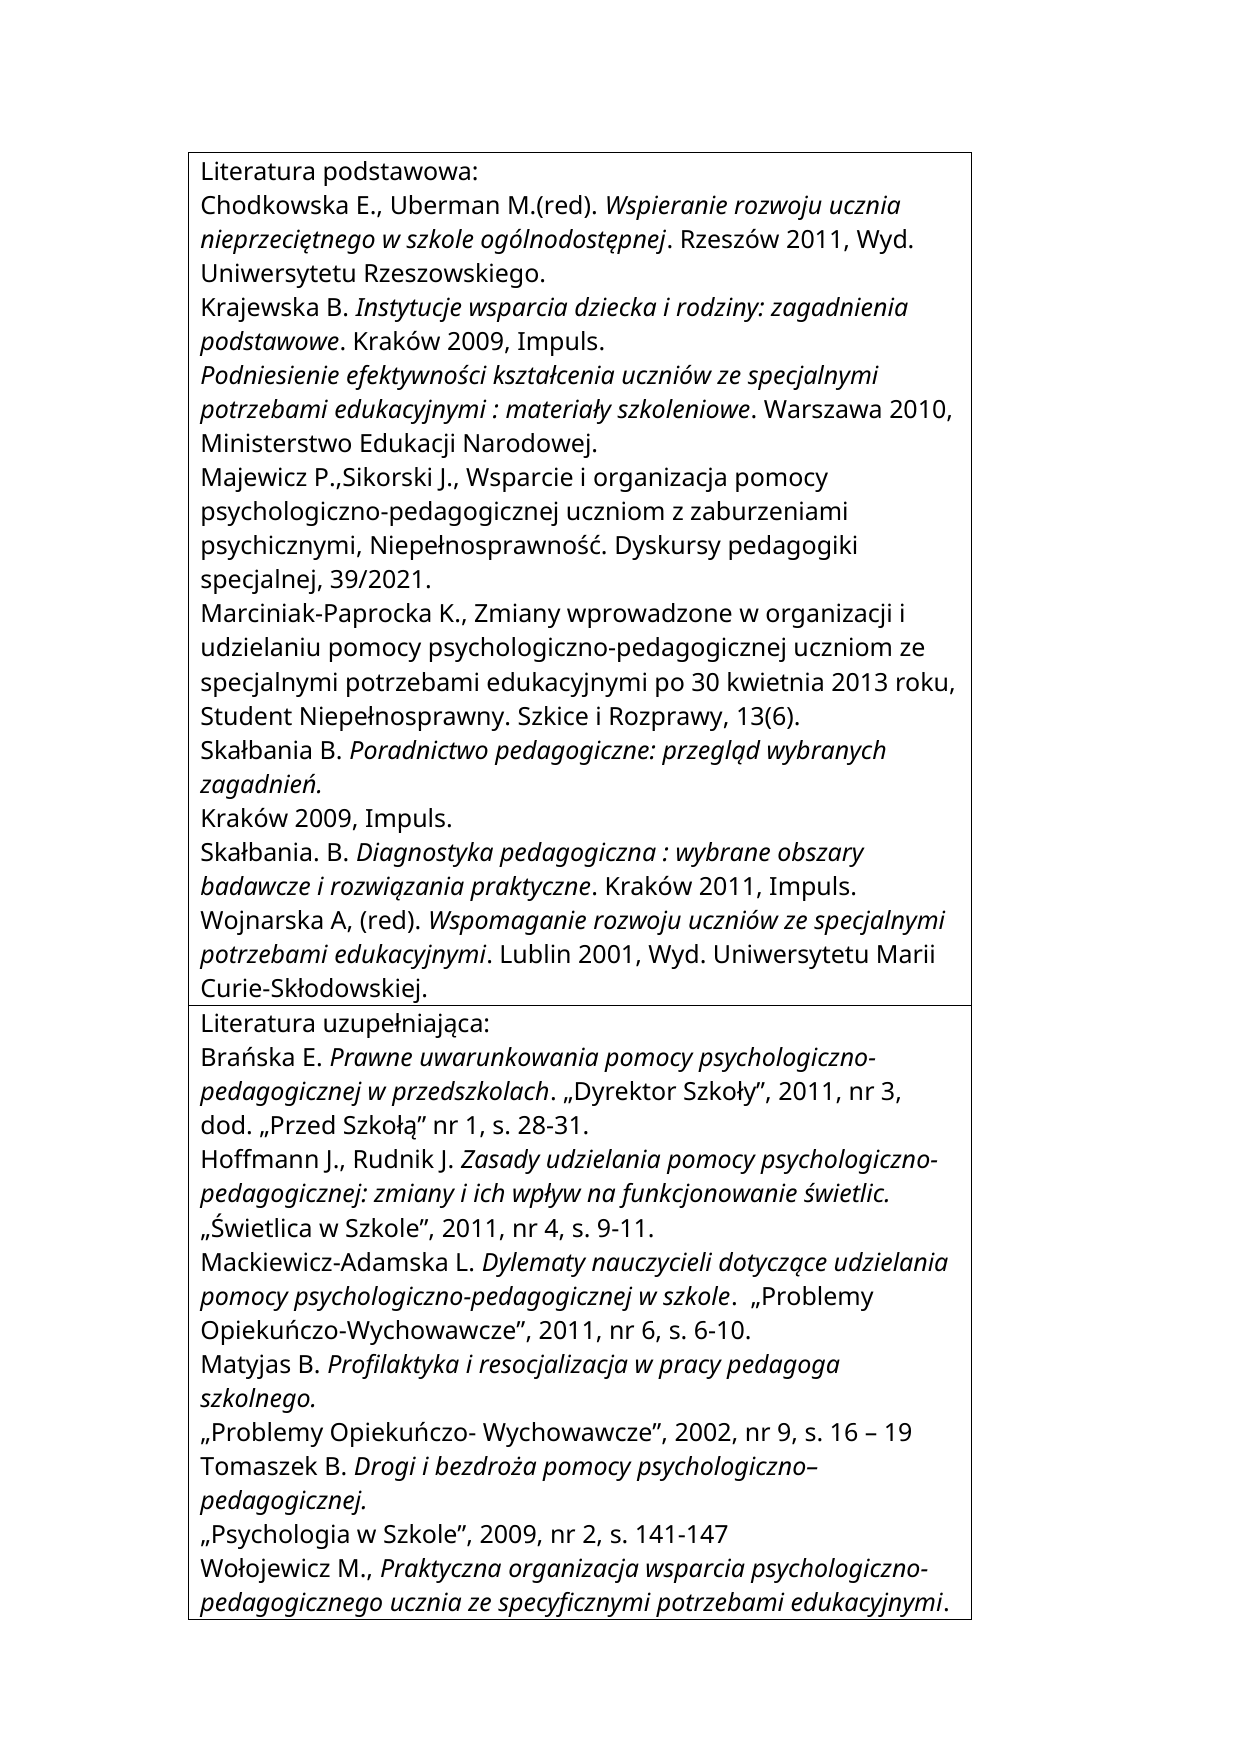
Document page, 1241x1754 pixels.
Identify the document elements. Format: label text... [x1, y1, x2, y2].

table_header Literatura podstawowa: Chodkowska E., Uberman M.(red). Wspieranie rozwoju ucznia nieprzeciętnego w szkole ogólnodostępnej. Rzeszów 2011, Wyd. Uniwersytetu Rzeszowskiego. Krajewska B. Instytucje wsparcia dziecka i rodziny: zagadnienia podstawowe. Kraków 2009, Impuls. Podniesienie efektywności kształcenia uczniów ze specjalnymi potrzebami edukacyjnymi : materiały szkoleniowe. Warszawa 2010, Ministerstwo Edukacji Narodowej. Majewicz P.,Sikorski J., Wsparcie i organizacja pomocy psychologiczno-pedagogicznej uczniom z zaburzeniami psychicznymi, Niepełnosprawność. Dyskursy pedagogiki specjalnej, 39/2021. Marciniak-Paprocka K., Zmiany wprowadzone w organizacji i udzielaniu pomocy psychologiczno-pedagogicznej uczniom ze specjalnymi potrzebami edukacyjnymi po 30 kwietnia 2013 roku, Student Niepełnosprawny. Szkice i Rozprawy, 13(6). Skałbania B. Poradnictwo pedagogiczne: przegląd wybranych zagadnień. Kraków 2009, Impuls. Skałbania. B. Diagnostyka pedagogiczna : wybrane obszary badawcze i rozwiązania praktyczne. Kraków 2011, Impuls. Wojnarska A, (red). Wspomaganie rozwoju uczniów ze specjalnymi potrzebami edukacyjnymi. Lublin 2001, Wyd. Uniwersytetu Marii Curie-Skłodowskiej. [189, 153, 971, 1005]
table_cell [189, 1006, 971, 1619]
